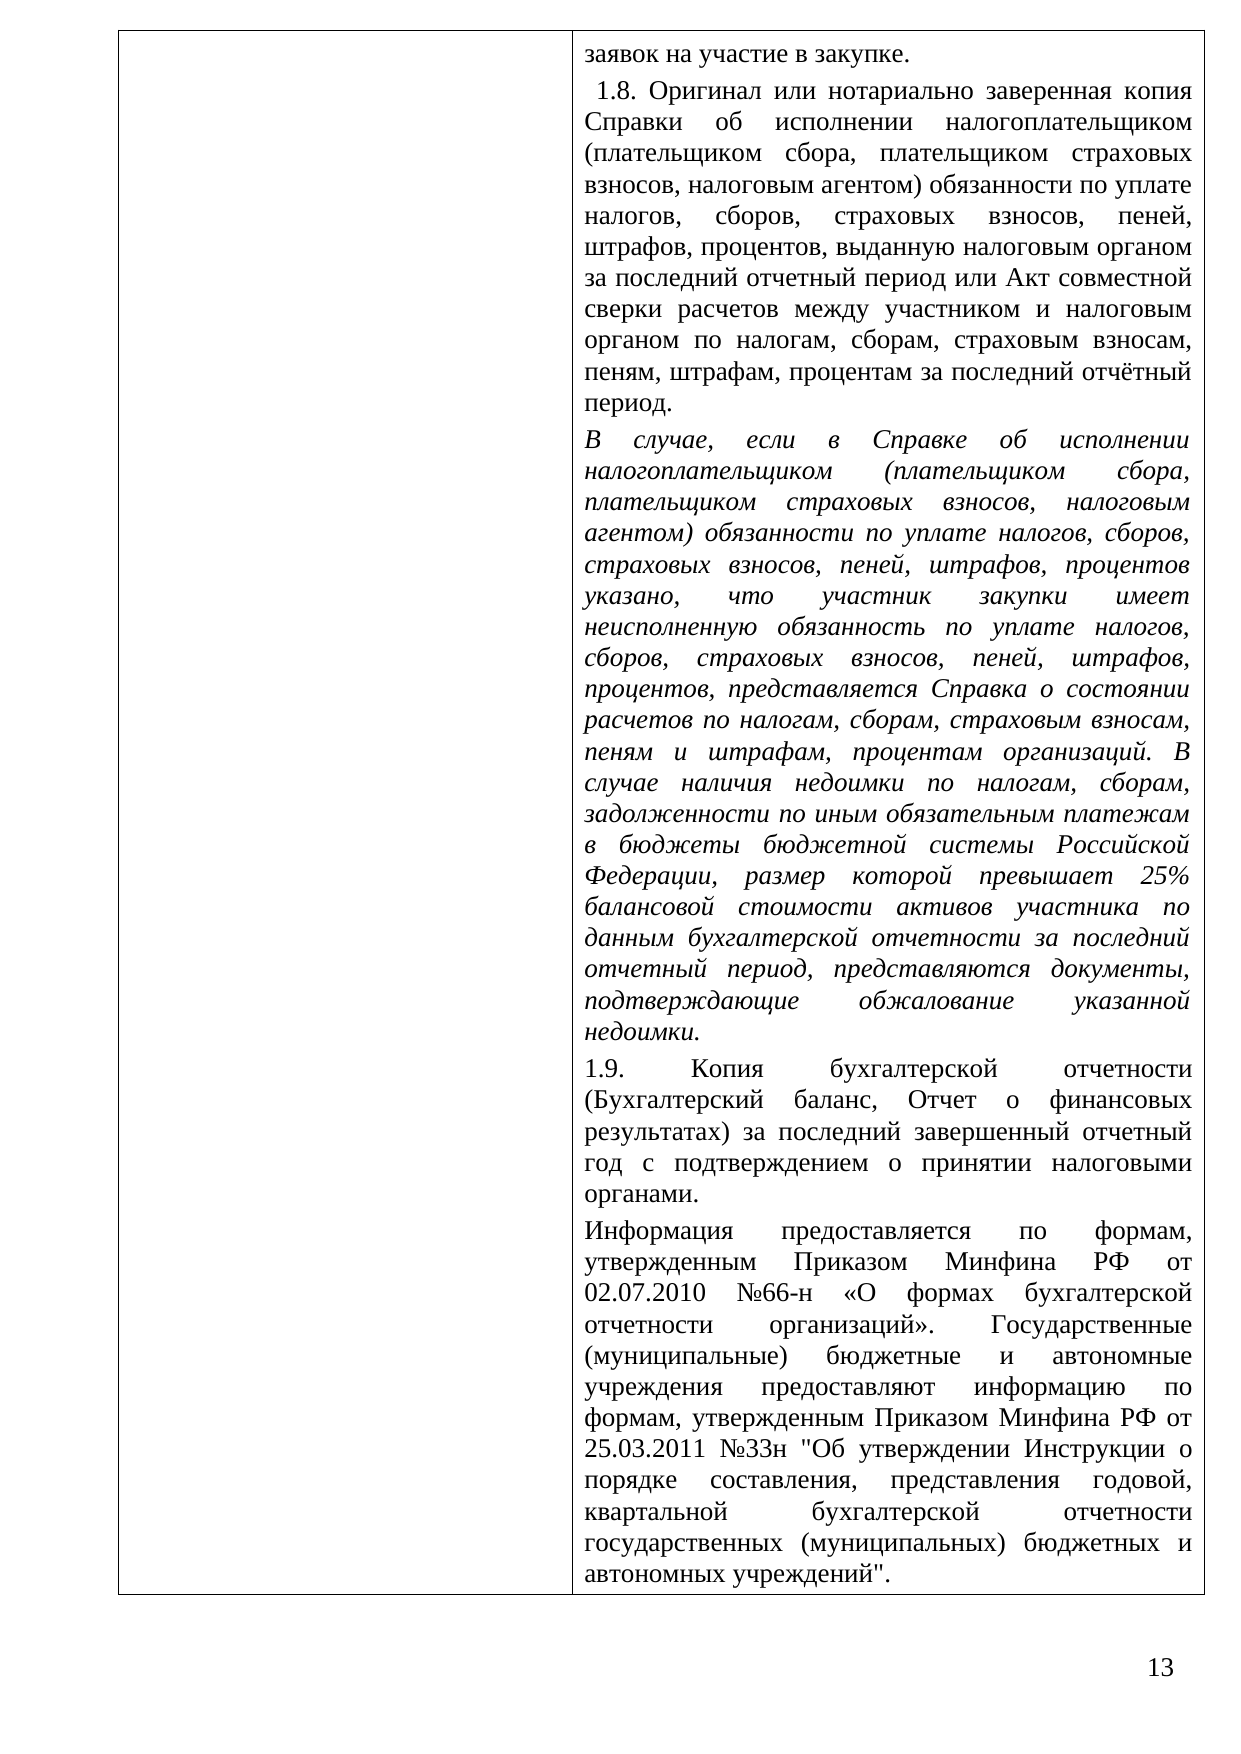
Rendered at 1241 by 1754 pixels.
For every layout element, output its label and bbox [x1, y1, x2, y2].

table_cell [573, 31, 1204, 1594]
table_cell [119, 31, 572, 1594]
